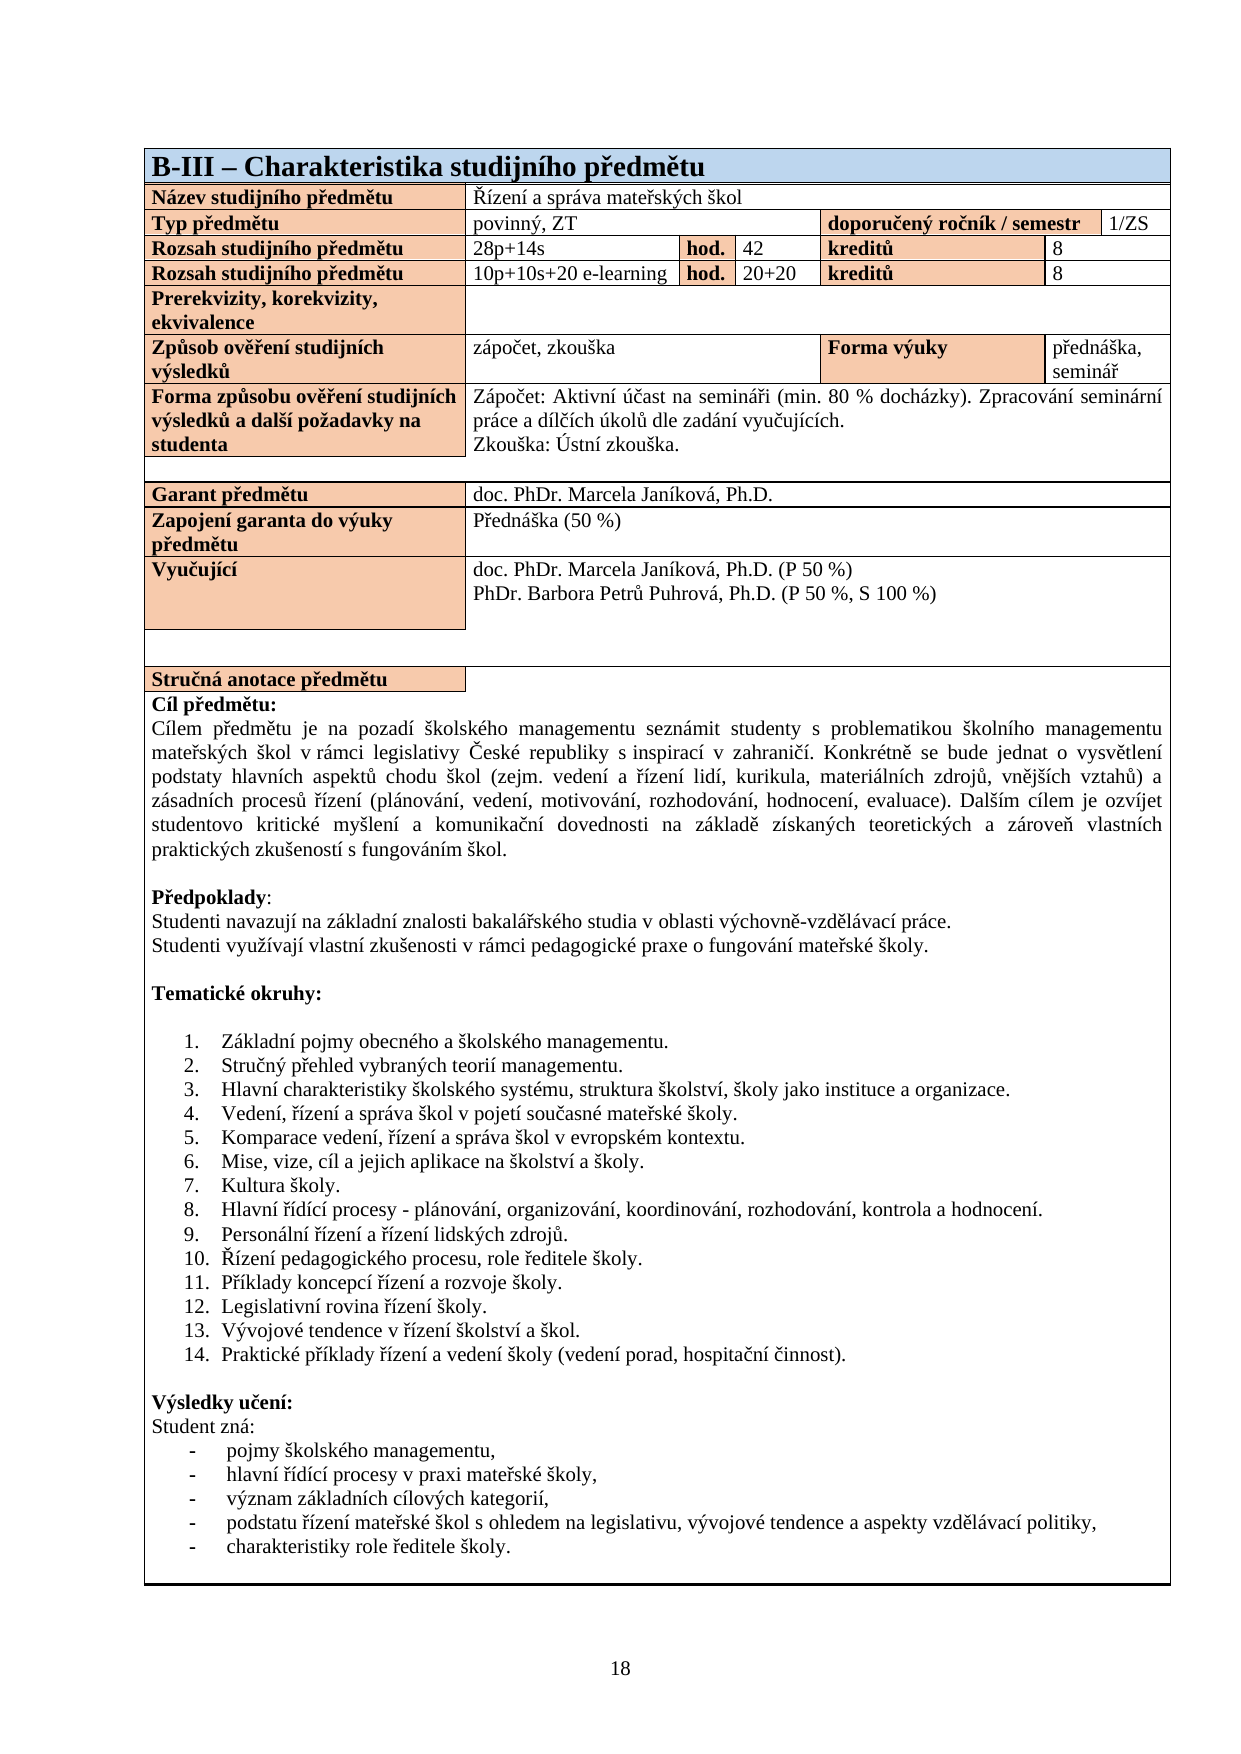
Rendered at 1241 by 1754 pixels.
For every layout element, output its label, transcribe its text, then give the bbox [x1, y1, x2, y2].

table_cell povinný, ZT [466, 210, 820, 234]
table_cell Forma způsobu ověření studijních výsledků a další požadavky na studenta [145, 384, 465, 456]
table_cell doporučený ročník / semestr [821, 210, 1101, 234]
table_cell 28p+14s [466, 236, 679, 259]
table_cell Řízení a správa mateřských škol [466, 185, 1170, 209]
table_cell hod. [680, 261, 735, 285]
table_cell [466, 667, 1170, 691]
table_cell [145, 691, 1170, 1582]
table_cell 20+20 [736, 261, 820, 285]
table_cell Forma výuky [821, 335, 1044, 383]
table_cell Název studijního předmětu [145, 185, 465, 209]
table_cell [145, 456, 1170, 481]
table_cell doc. PhDr. Marcela Janíková, Ph.D. [466, 483, 1170, 506]
table_cell přednáška, seminář [1046, 335, 1170, 383]
table_cell kreditů [821, 236, 1044, 259]
table_cell 8 [1046, 261, 1170, 285]
table_cell 42 [736, 236, 820, 259]
table_cell 1/ZS [1102, 210, 1170, 234]
table_cell Zapojení garanta do výuky předmětu [145, 508, 465, 556]
table_cell Rozsah studijního předmětu [145, 236, 465, 259]
table_cell zápočet, zkouška [466, 335, 820, 383]
table_cell Prerekvizity, korekvizity, ekvivalence [145, 286, 465, 334]
table_header B-III – Charakteristika studijního předmětu [145, 149, 1170, 182]
table_cell Přednáška (50 %) [466, 508, 1170, 556]
table_cell 10p+10s+20 e-learning [466, 261, 679, 285]
table_cell 8 [1046, 236, 1170, 259]
table_cell Stručná anotace předmětu [145, 667, 465, 691]
table_cell doc. PhDr. Marcela Janíková, Ph.D. (P 50 %) PhDr. Barbora Petrů Puhrová, Ph.D. (P 50 %, S 100 %) [466, 557, 1170, 629]
table_cell Zápočet: Aktivní účast na semináři (min. 80 % docházky). Zpracování seminární práce a dílčích úkolů dle zadání vyučujících. Zkouška: Ústní zkouška. [466, 384, 1170, 456]
table_cell Vyučující [145, 557, 465, 629]
table_cell hod. [680, 236, 735, 259]
table_cell Způsob ověření studijních výsledků [145, 335, 465, 383]
table_cell Rozsah studijního předmětu [145, 261, 465, 285]
table_cell [466, 286, 1170, 334]
table_cell Typ předmětu [145, 210, 465, 234]
table_cell kreditů [821, 261, 1044, 285]
table_cell Garant předmětu [145, 483, 465, 506]
table_cell [145, 629, 1170, 666]
